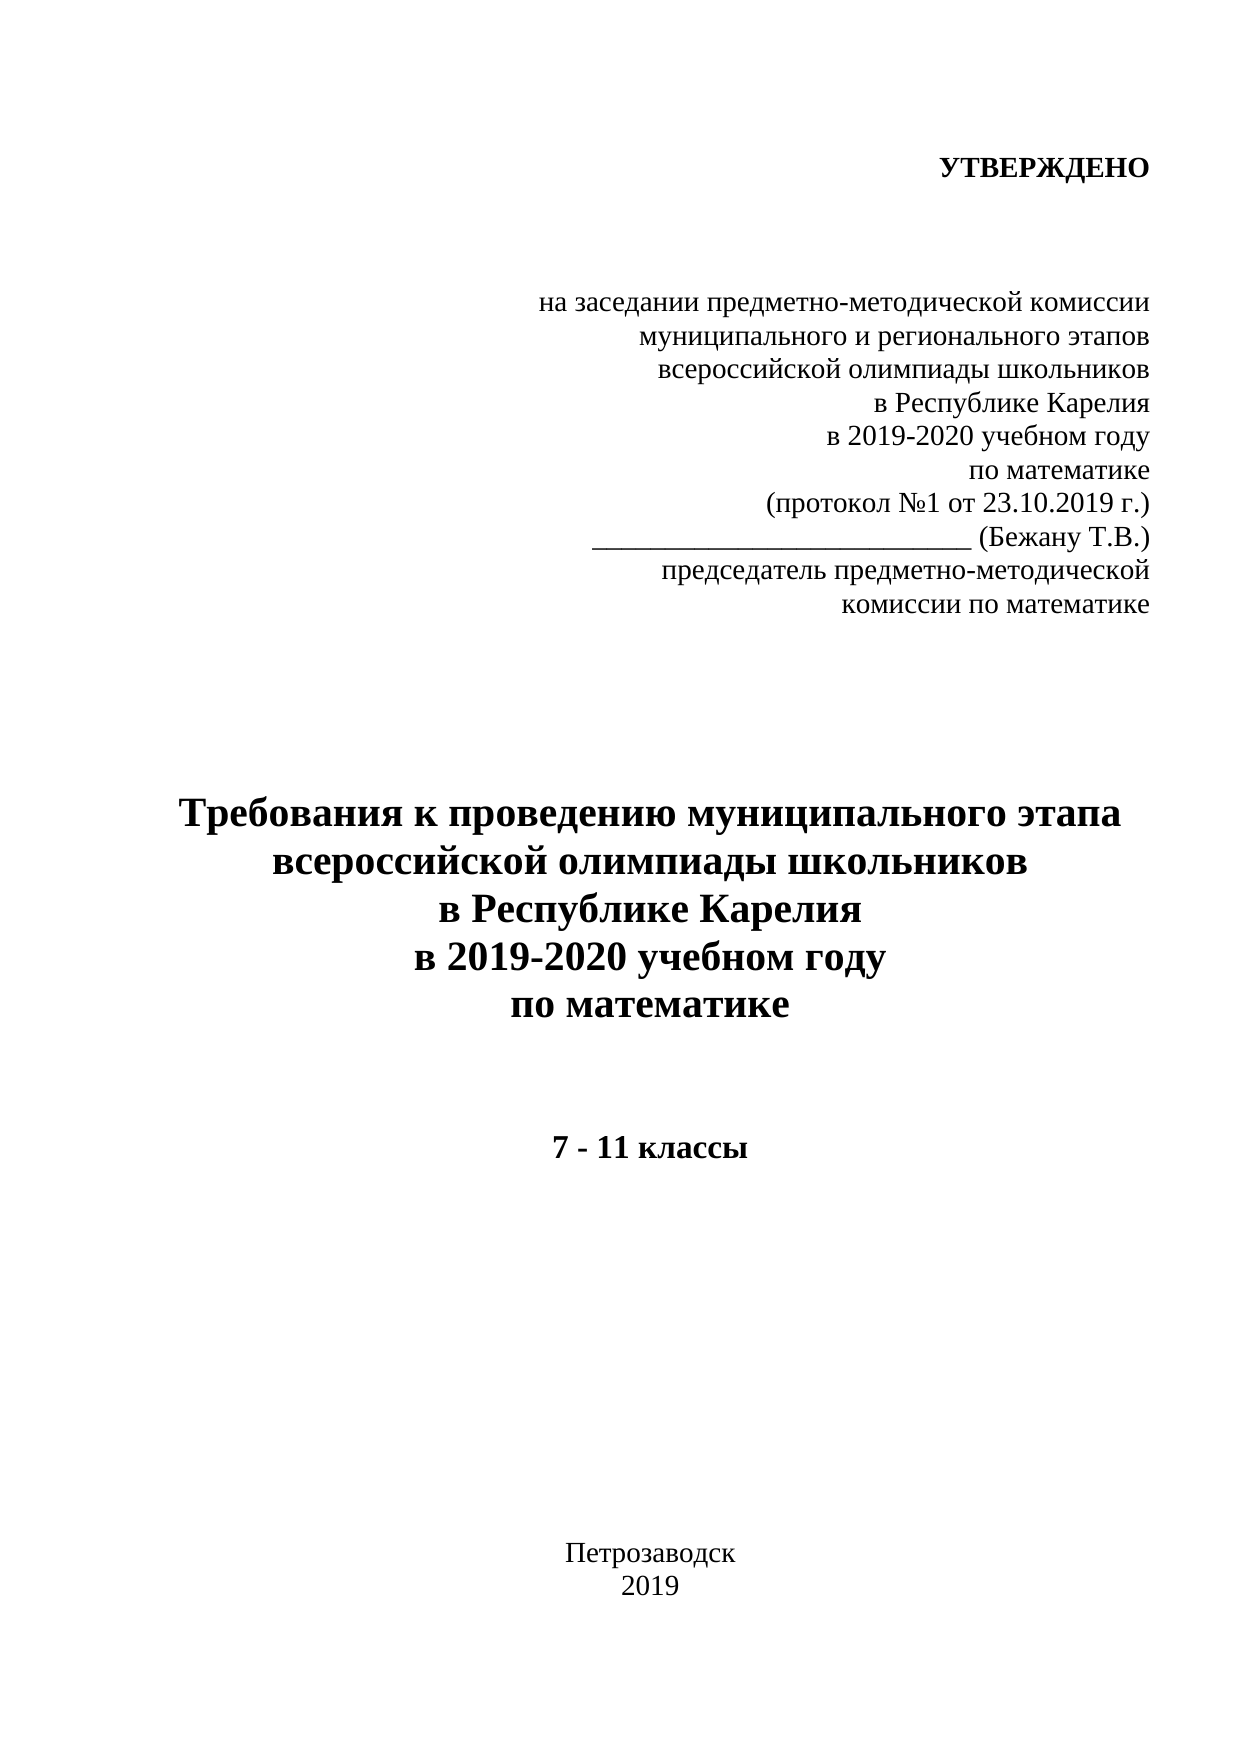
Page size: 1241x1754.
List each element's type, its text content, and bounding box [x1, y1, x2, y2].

text муниципального и регионального этапов [150, 318, 1150, 351]
text всероссийской олимпиады школьников [150, 351, 1150, 385]
text Петрозаводск [150, 1535, 1150, 1568]
text 7 - 11 классы [150, 1127, 1150, 1166]
text в Республике Карелия [150, 883, 1150, 931]
text по математике [150, 979, 1150, 1027]
text Требования к проведению муниципального этапа [150, 787, 1150, 835]
text (протокол №1 от 23.10.2019 г.) [150, 485, 1150, 519]
text всероссийской олимпиады школьников [150, 835, 1150, 883]
text 2019 [150, 1568, 1150, 1602]
text комиссии по математике [150, 586, 1150, 619]
text на заседании предметно-методической комиссии [150, 284, 1150, 318]
text УТВЕРЖДЕНО [150, 150, 1150, 183]
text в 2019-2020 учебном году [150, 418, 1150, 452]
text председатель предметно-методической [150, 552, 1150, 586]
text в 2019-2020 учебном году [150, 931, 1150, 979]
text __________________________ (Бежану Т.В.) [150, 519, 1150, 552]
text в Республике Карелия [150, 385, 1150, 418]
text по математике [150, 452, 1150, 485]
